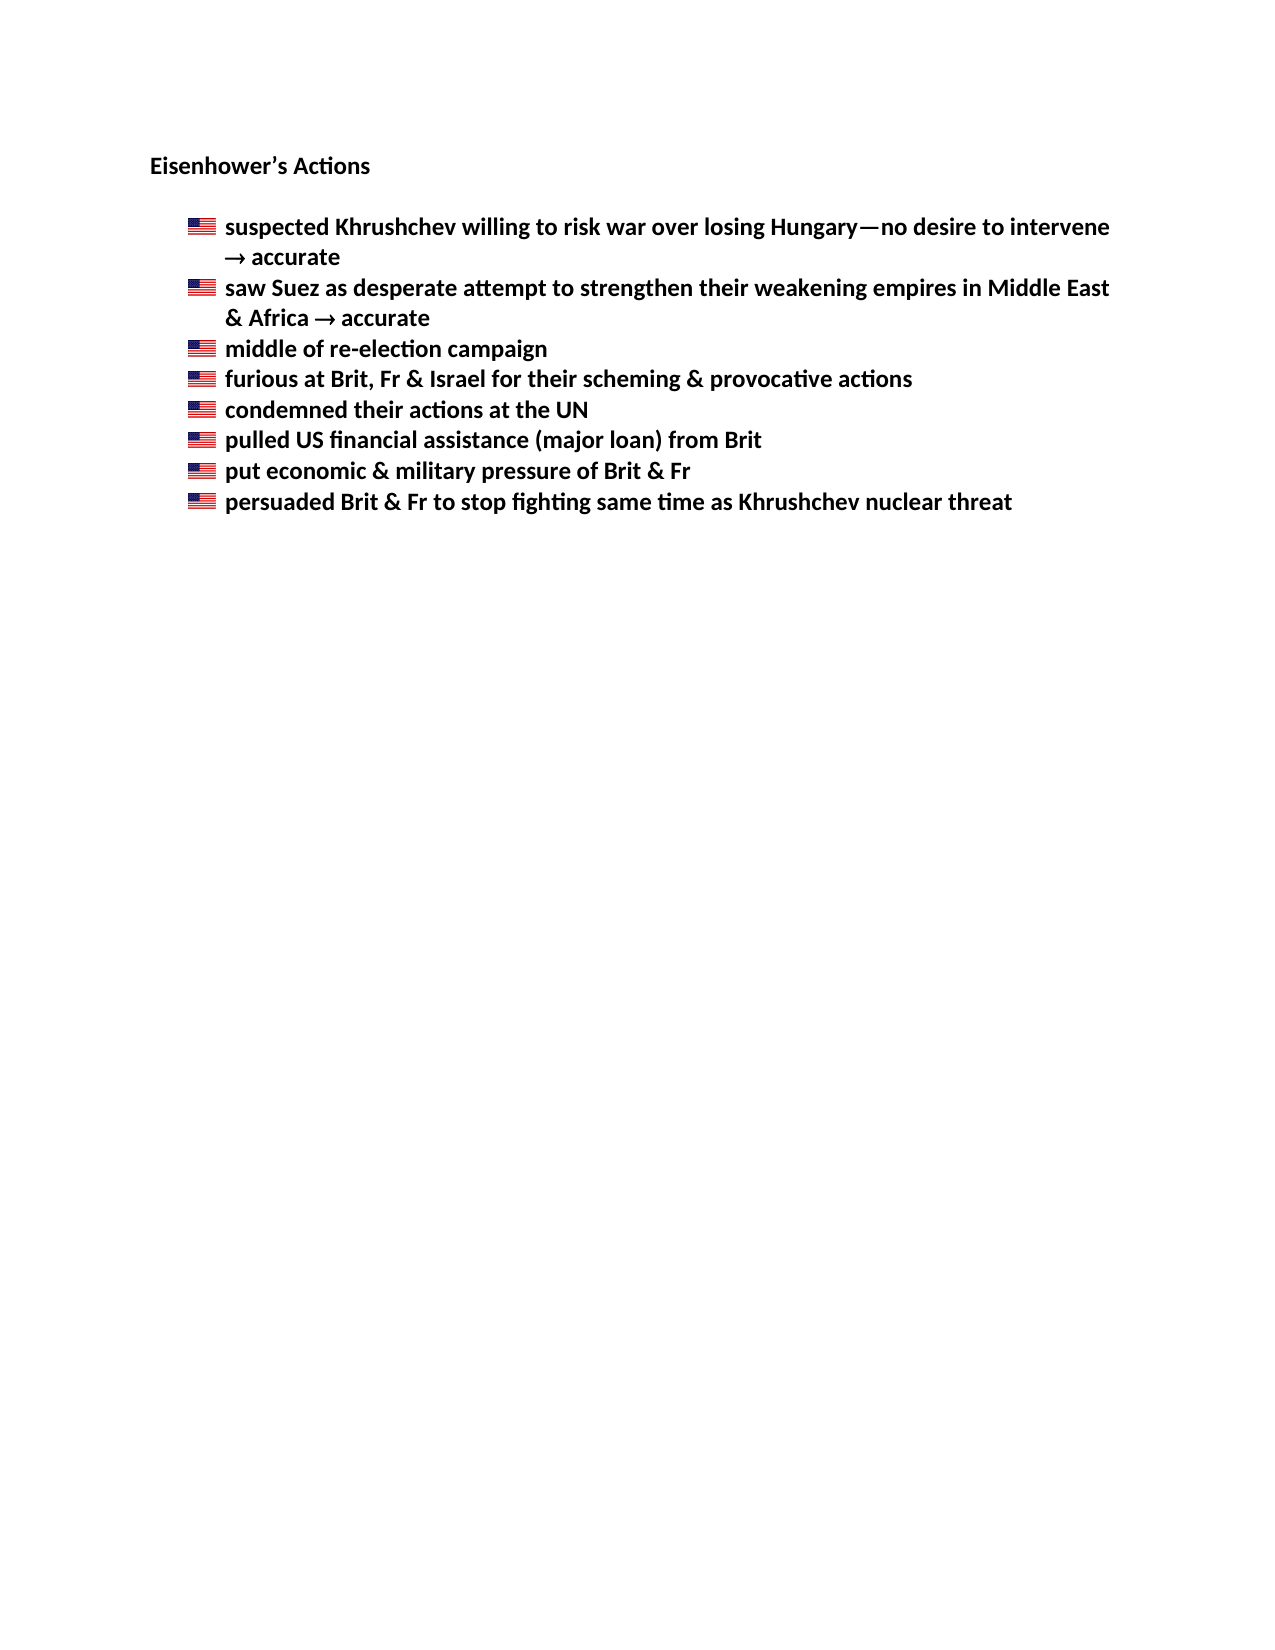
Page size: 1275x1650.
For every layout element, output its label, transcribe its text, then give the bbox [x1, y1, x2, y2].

list put economic & military pressure of Brit & Fr [187, 455, 1125, 486]
picture [188, 432, 220, 449]
picture [188, 218, 220, 236]
picture [188, 401, 220, 419]
list saw Suez as desperate attempt to strengthen their weakening empires in Middle East & Africa accurate [187, 272, 1125, 333]
list middle of re-election campaign [187, 333, 1125, 364]
list suspected Khrushchev willing to risk war over losing Hungary—no desire to intervene accurate [187, 211, 1125, 272]
picture [188, 463, 220, 480]
list Eisenhower’s Actions [150, 150, 1125, 181]
picture [188, 279, 220, 297]
picture [188, 371, 220, 388]
list persuaded Brit & Fr to stop fighting same time as Khrushchev nuclear threat [187, 486, 1125, 516]
list furious at Brit, Fr & Israel for their scheming & provocative actions [187, 364, 1125, 394]
list pulled US financial assistance (major loan) from Brit [187, 425, 1125, 455]
list condemned their actions at the UN [187, 394, 1125, 425]
picture [188, 340, 220, 358]
picture [188, 493, 220, 510]
